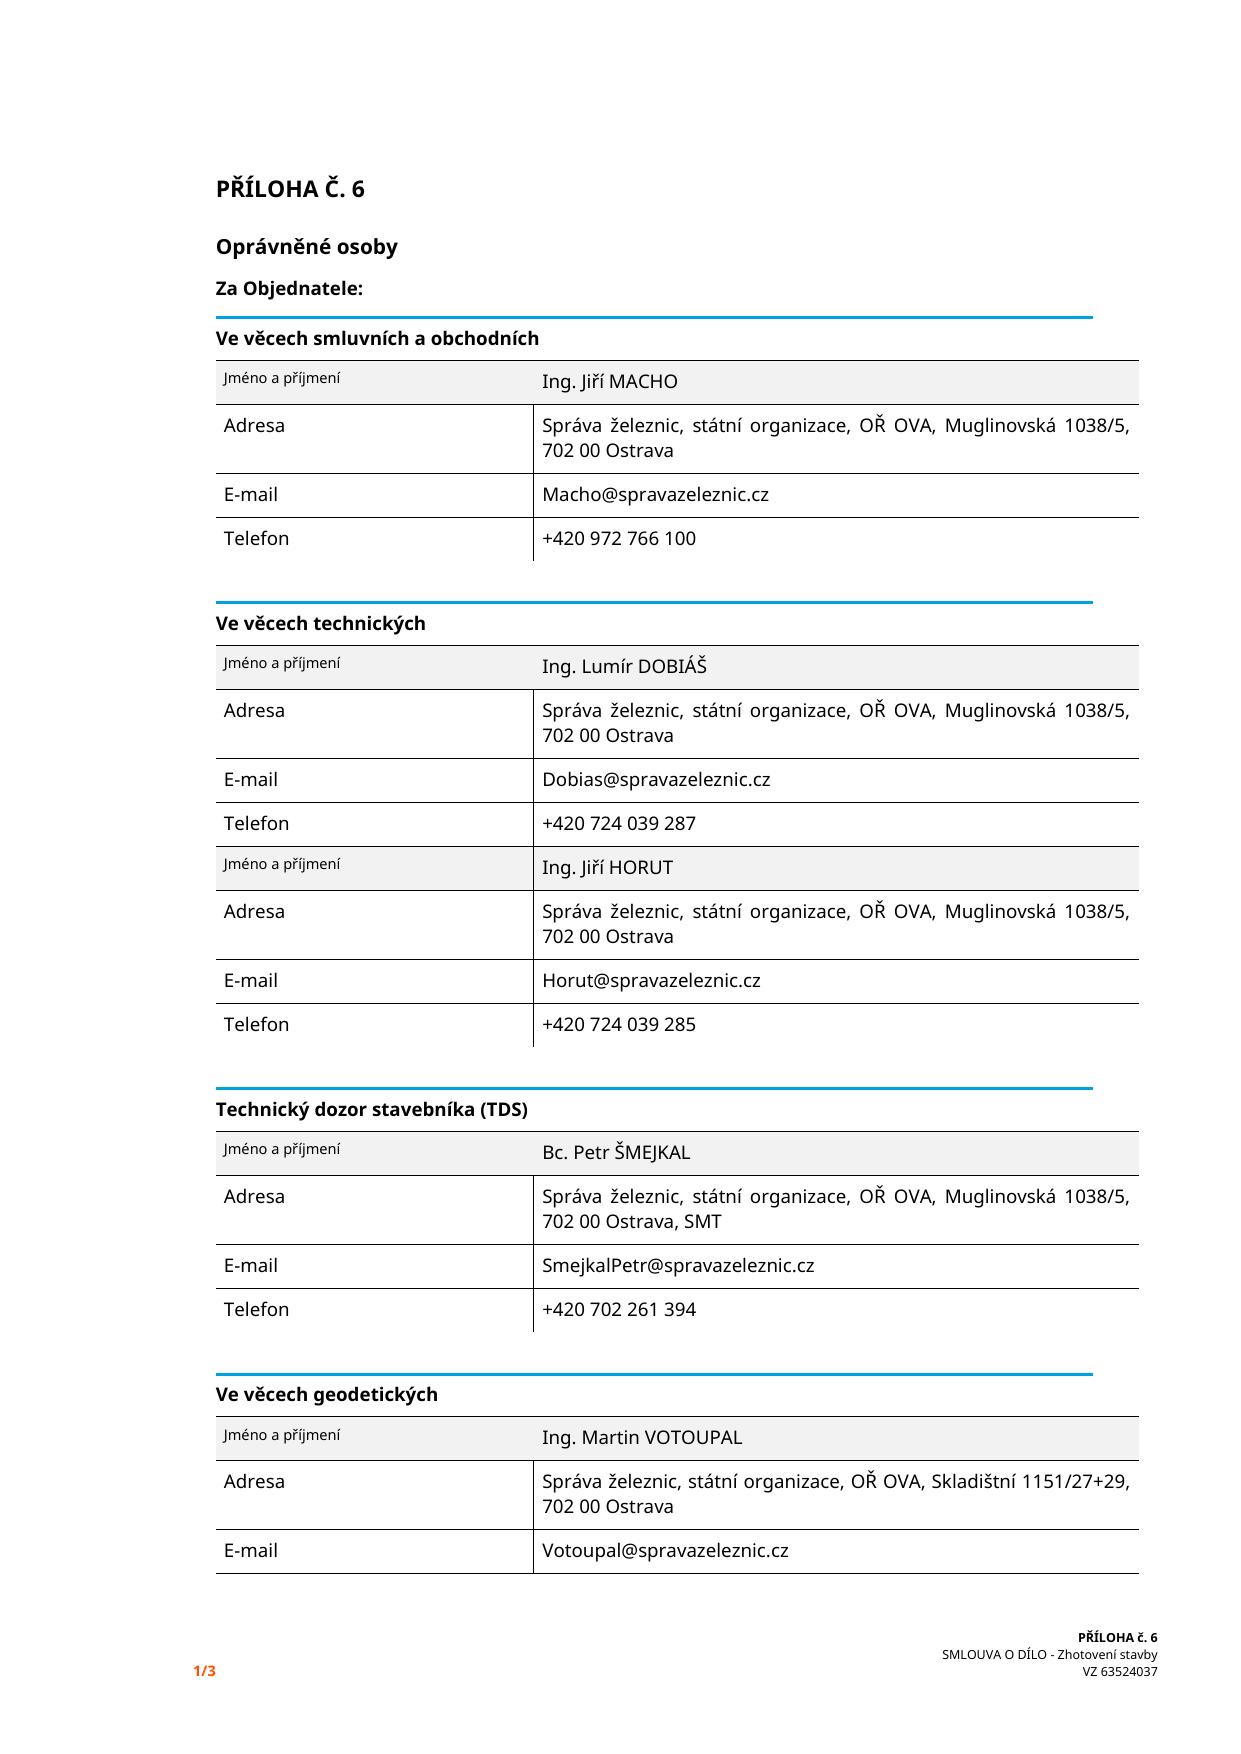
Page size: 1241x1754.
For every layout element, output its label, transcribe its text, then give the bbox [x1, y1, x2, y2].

table_cell Telefon [216, 518, 533, 561]
text Ve věcech geodetických [216, 1376, 1093, 1407]
table_cell Správa železnic, státní organizace, OŘ OVA, Muglinovská 1038/5, 702 00 Ostrava [534, 405, 1139, 473]
table_cell +420 702 261 394 [534, 1289, 1139, 1332]
table_cell Ing. Jiří HORUT [534, 847, 1139, 890]
table_cell E-mail [216, 759, 533, 802]
text Ve věcech smluvních a obchodních [216, 319, 1093, 351]
text Za Objednatele: [216, 276, 1093, 301]
table_cell Správa železnic, státní organizace, OŘ OVA, Muglinovská 1038/5, 702 00 Ostrava [534, 690, 1139, 758]
text Oprávněné osoby [216, 232, 1093, 260]
table_cell Správa železnic, státní organizace, OŘ OVA, Muglinovská 1038/5, 702 00 Ostrava, SMT [534, 1176, 1139, 1244]
table_header Bc. Petr ŠMEJKAL [534, 1132, 1139, 1175]
table_cell E-mail [216, 960, 533, 1003]
text Technický dozor stavebníka (TDS) [216, 1090, 1093, 1122]
table_header Jméno a příjmení [216, 1132, 534, 1175]
table_header Ing. Martin VOTOUPAL [534, 1417, 1139, 1460]
table_cell +420 724 039 285 [534, 1004, 1139, 1047]
table_cell Telefon [216, 1004, 533, 1047]
table_cell Adresa [216, 891, 533, 959]
table_cell Telefon [216, 1289, 533, 1332]
table_cell Adresa [216, 1461, 533, 1529]
table_cell Jméno a příjmení [216, 847, 533, 890]
table_cell E-mail [216, 1245, 533, 1288]
table_cell Dobias@spravazeleznic.cz [534, 759, 1139, 802]
table_cell Macho@spravazeleznic.cz [534, 474, 1139, 517]
table_cell SmejkalPetr@spravazeleznic.cz [534, 1245, 1139, 1288]
table_cell Adresa [216, 405, 533, 473]
table_header Ing. Lumír DOBIÁŠ [534, 646, 1139, 689]
table_header Ing. Jiří MACHO [534, 361, 1139, 404]
table_cell Adresa [216, 1176, 533, 1244]
text Příloha č. 6 [216, 172, 1093, 204]
table_header Jméno a příjmení [216, 1417, 534, 1460]
table_cell Votoupal@spravazeleznic.cz [534, 1530, 1139, 1573]
table_cell E-mail [216, 474, 533, 517]
table_header Jméno a příjmení [216, 646, 534, 689]
table_cell +420 724 039 287 [534, 803, 1139, 846]
table_cell Adresa [216, 690, 533, 758]
table_cell Telefon [216, 803, 533, 846]
text Ve věcech technických [216, 604, 1093, 636]
table_cell Horut@spravazeleznic.cz [534, 960, 1139, 1003]
table_header Jméno a příjmení [216, 361, 534, 404]
table_cell +420 972 766 100 [534, 518, 1139, 561]
table_cell Správa železnic, státní organizace, OŘ OVA, Skladištní 1151/27+29, 702 00 Ostrava [534, 1461, 1139, 1529]
table_cell E-mail [216, 1530, 533, 1573]
table_cell Správa železnic, státní organizace, OŘ OVA, Muglinovská 1038/5, 702 00 Ostrava [534, 891, 1139, 959]
